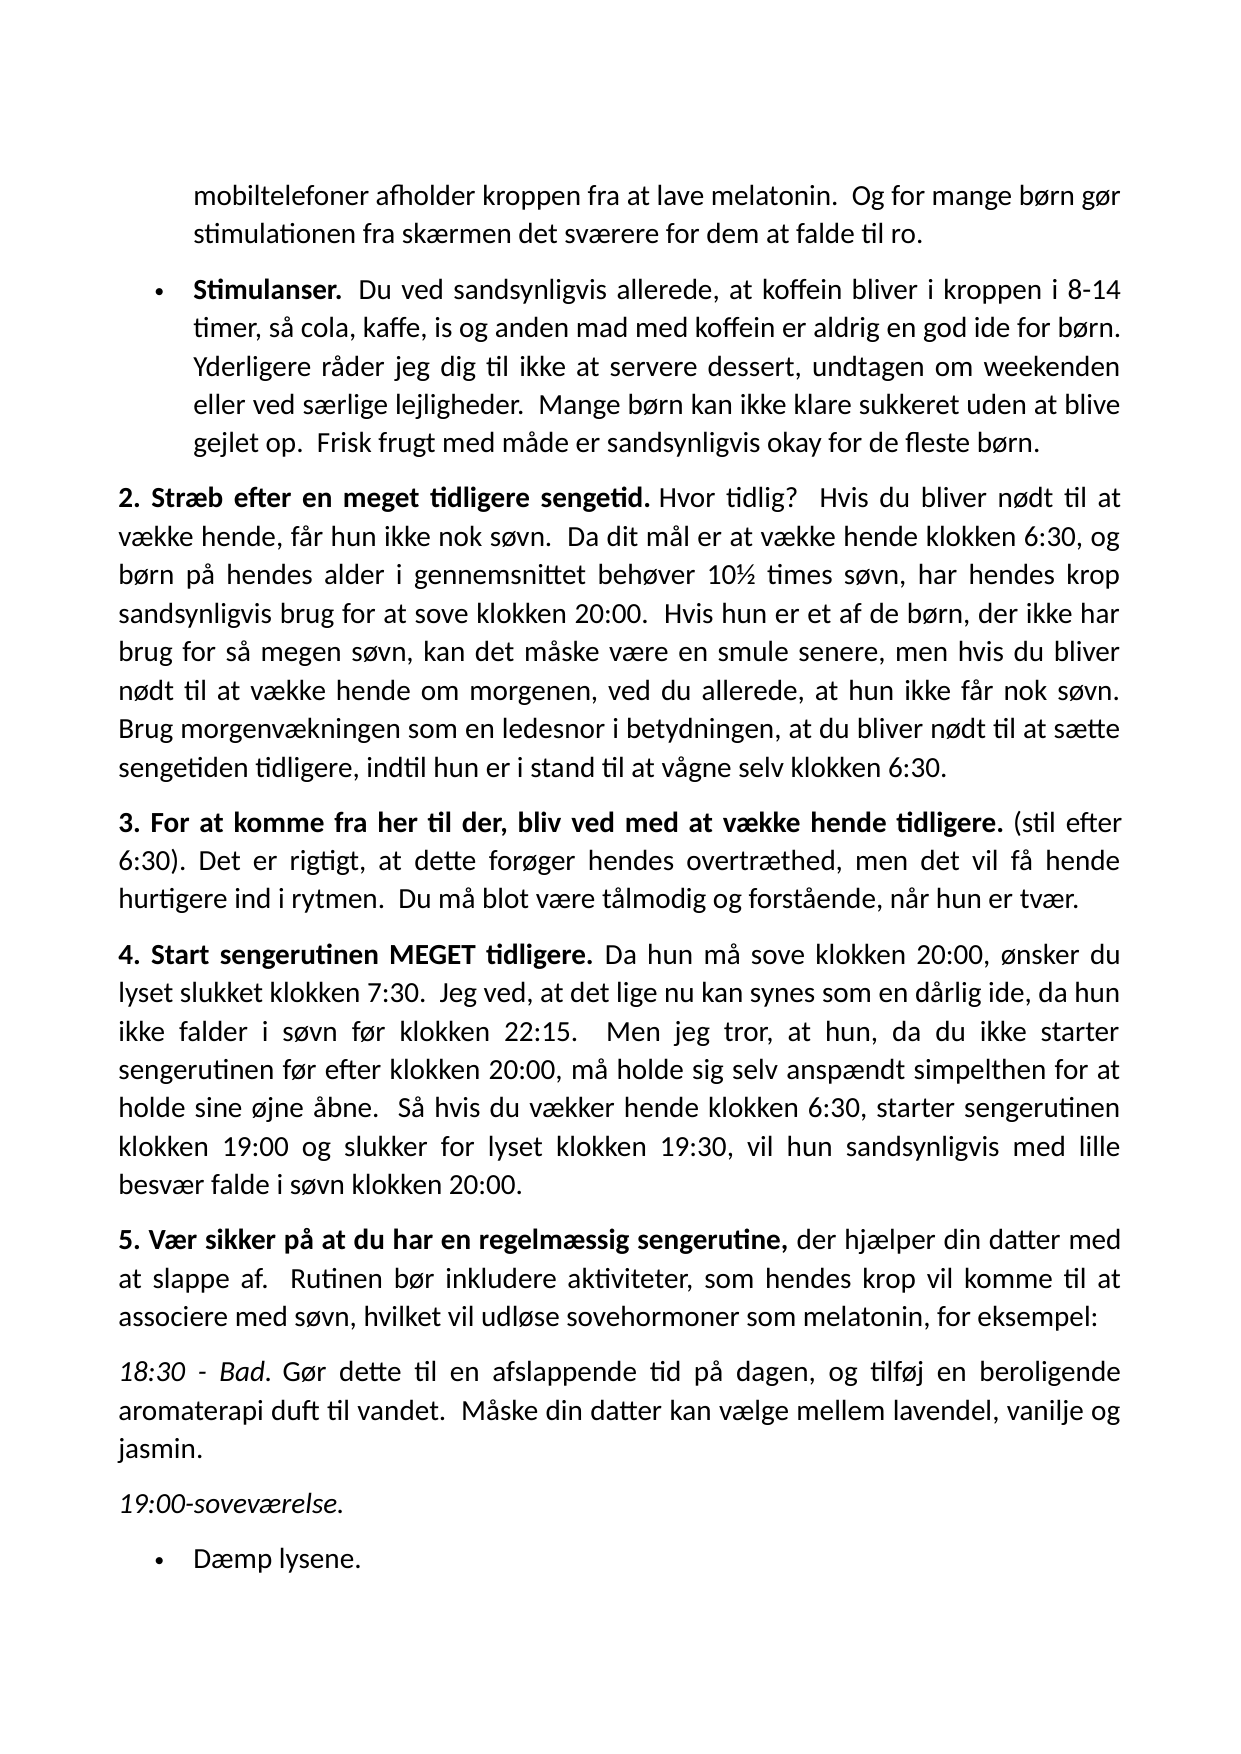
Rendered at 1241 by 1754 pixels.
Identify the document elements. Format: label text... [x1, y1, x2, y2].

text 4. Start sengerutinen MEGET tidligere. Da hun må sove klokken 20:00, ønsker du lyset slukket klokken 7:30. Jeg ved, at det lige nu kan synes som en dårlig ide, da hun ikke falder i søvn før klokken 22:15. Men jeg tror, at hun, da du ikke starter sengerutinen før efter klokken 20:00, må holde sig selv anspændt simpelthen for at holde sine øjne åbne. Så hvis du vækker hende klokken 6:30, starter sengerutinen klokken 19:00 og slukker for lyset klokken 19:30, vil hun sandsynligvis med lille besvær falde i søvn klokken 20:00. [118, 936, 1122, 1202]
list Dæmp lysene. [156, 1541, 1122, 1576]
text 3. For at komme fra her til der, bliv ved med at vække hende tidligere. (stil efter 6:30). Det er rigtigt, at dette forøger hendes overtræthed, men det vil få hende hurtigere ind i rytmen. Du må blot være tålmodig og forstående, når hun er tvær. [118, 804, 1122, 916]
list Stimulanser. Du ved sandsynligvis allerede, at koffein bliver i kroppen i 8-14 timer, så cola, kaffe, is og anden mad med koffein er aldrig en god ide for børn. Yderligere råder jeg dig til ikke at servere dessert, undtagen om weekenden eller ved særlige lejligheder. Mange børn kan ikke klare sukkeret uden at blive gejlet op. Frisk frugt med måde er sandsynligvis okay for de fleste børn. [156, 271, 1122, 460]
text 18:30 - Bad. Gør dette til en afslappende tid på dagen, og tilføj en beroligende aromaterapi duft til vandet. Måske din datter kan vælge mellem lavendel, vanilje og jasmin. [118, 1353, 1122, 1466]
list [156, 177, 1122, 251]
text 5. Vær sikker på at du har en regelmæssig sengerutine, der hjælper din datter med at slappe af. Rutinen bør inkludere aktiviteter, som hendes krop vil komme til at associere med søvn, hvilket vil udløse sovehormoner som melatonin, for eksempel: [118, 1221, 1122, 1334]
text 2. Stræb efter en meget tidligere sengetid. Hvor tidlig? Hvis du bliver nødt til at vække hende, får hun ikke nok søvn. Da dit mål er at vække hende klokken 6:30, og børn på hendes alder i gennemsnittet behøver 10½ times søvn, har hendes krop sandsynligvis brug for at sove klokken 20:00. Hvis hun er et af de børn, der ikke har brug for så megen søvn, kan det måske være en smule senere, men hvis du bliver nødt til at vække hende om morgenen, ved du allerede, at hun ikke får nok søvn. Brug morgenvækningen som en ledesnor i betydningen, at du bliver nødt til at sætte sengetiden tidligere, indtil hun er i stand til at vågne selv klokken 6:30. [118, 479, 1122, 784]
text 19:00-soveværelse. [118, 1485, 1122, 1521]
